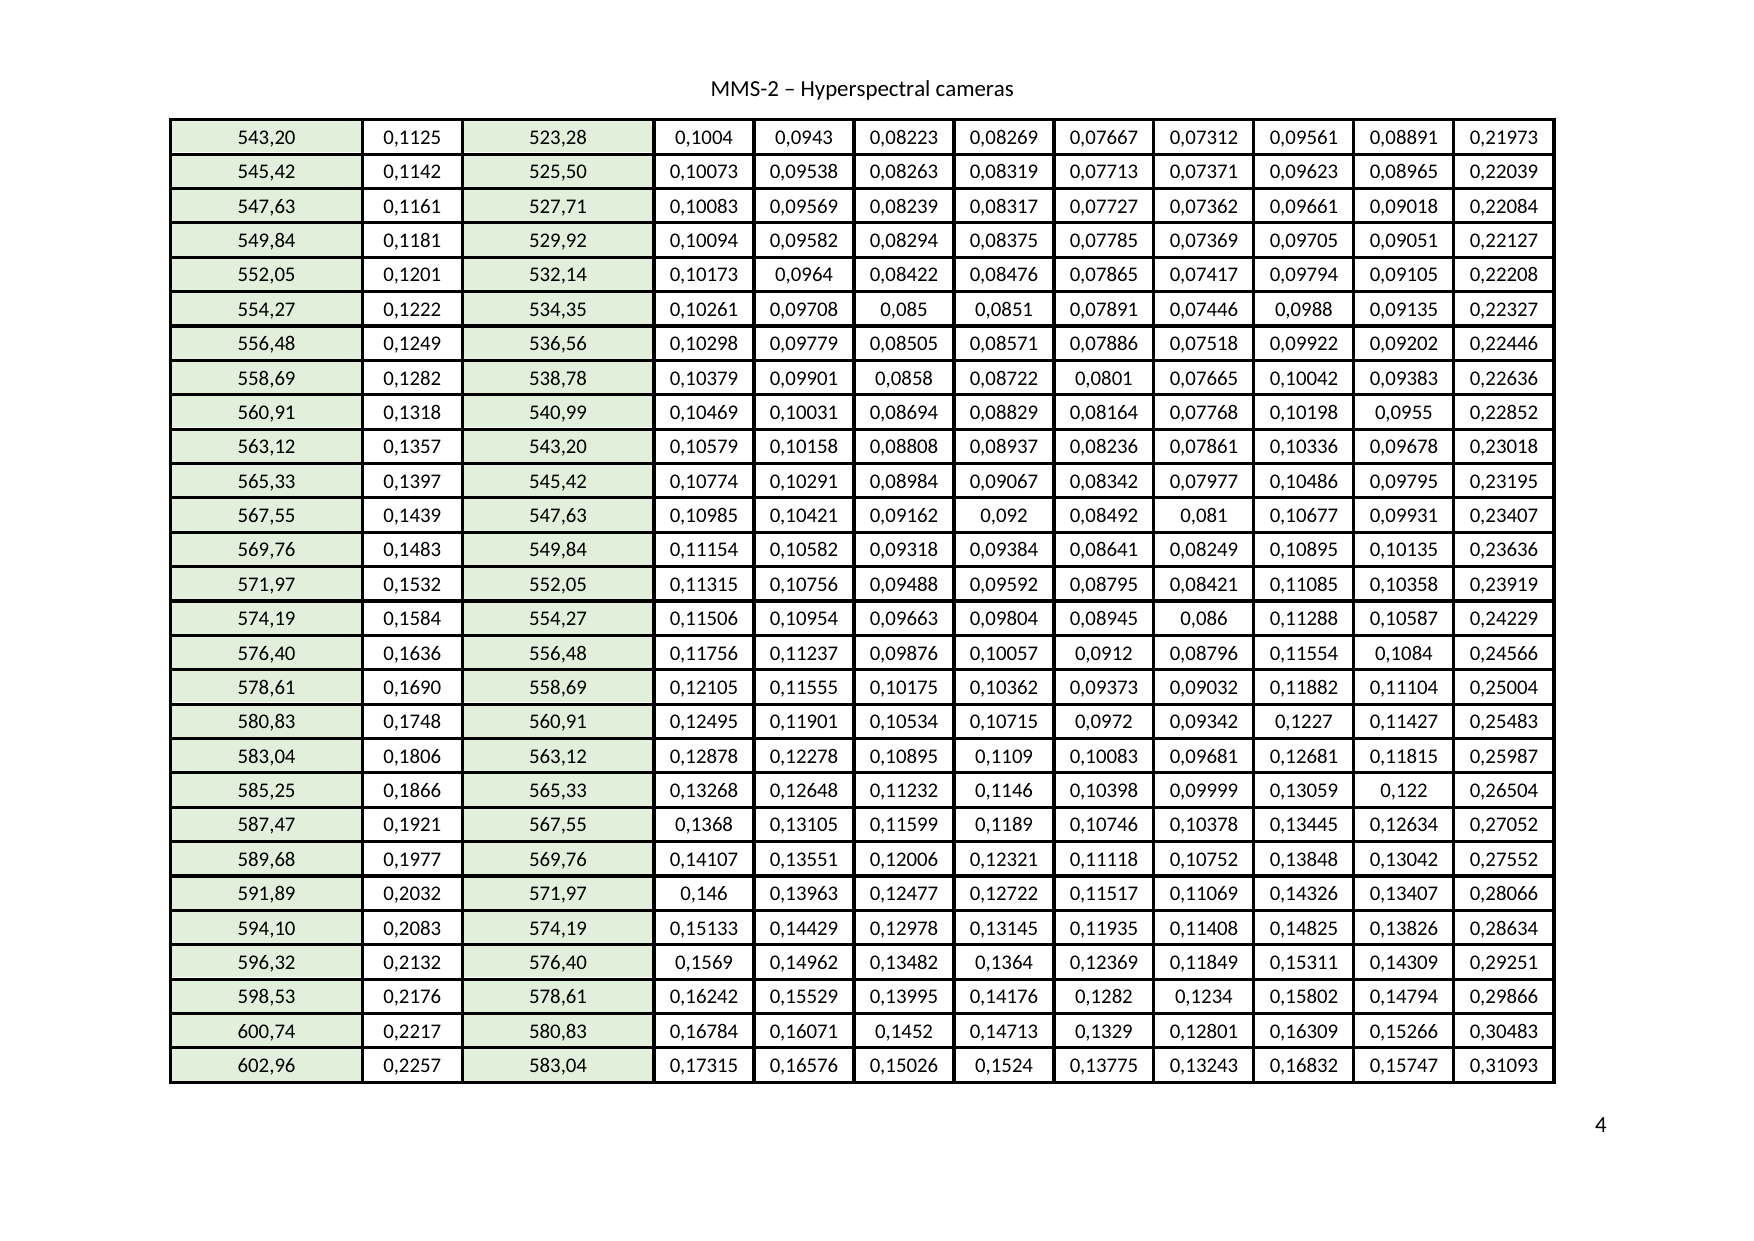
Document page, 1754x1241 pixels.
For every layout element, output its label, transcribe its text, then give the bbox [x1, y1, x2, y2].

table_cell 0,13145 [956, 912, 1052, 943]
table_cell 0,12722 [956, 878, 1052, 909]
table_cell 0,1004 [656, 121, 752, 152]
table_cell 0,15311 [1255, 946, 1352, 977]
table_cell 0,10534 [856, 706, 952, 737]
table_cell 0,1201 [364, 259, 461, 290]
table_cell 0,10469 [656, 396, 752, 427]
table_cell 0,11901 [756, 706, 852, 737]
table_cell 0,11849 [1155, 946, 1252, 977]
table_cell 532,14 [464, 259, 652, 290]
table_cell 0,13042 [1355, 843, 1452, 874]
table_cell 0,11104 [1355, 671, 1452, 702]
table_cell 0,10042 [1255, 362, 1352, 393]
table_cell 0,23195 [1455, 465, 1552, 496]
table_cell 560,91 [172, 396, 361, 427]
table_cell 0,09795 [1355, 465, 1452, 496]
table_cell 578,61 [464, 981, 652, 1012]
table_cell 0,29866 [1455, 981, 1552, 1012]
table_cell 0,25004 [1455, 671, 1552, 702]
table_cell 0,08945 [1056, 603, 1152, 634]
table_cell 0,1748 [364, 706, 461, 737]
table_cell 0,10587 [1355, 603, 1452, 634]
table_cell 0,07886 [1056, 328, 1152, 359]
table_cell 0,10579 [656, 431, 752, 462]
table_cell 0,10336 [1255, 431, 1352, 462]
table_cell 0,15133 [656, 912, 752, 943]
table_cell 0,08937 [956, 431, 1052, 462]
table_cell 0,1282 [1056, 981, 1152, 1012]
table_cell 565,33 [172, 465, 361, 496]
table_cell 0,10261 [656, 293, 752, 324]
table_cell 0,09779 [756, 328, 852, 359]
table_cell 0,10752 [1155, 843, 1252, 874]
table_cell 0,1636 [364, 637, 461, 668]
table_cell 0,08808 [856, 431, 952, 462]
table_cell 0,11154 [656, 534, 752, 565]
table_cell 0,12978 [856, 912, 952, 943]
table_cell 0,09135 [1355, 293, 1452, 324]
table_cell 0,07312 [1155, 121, 1252, 152]
table_cell 554,27 [172, 293, 361, 324]
table_cell 558,69 [464, 671, 652, 702]
table_cell 0,09922 [1255, 328, 1352, 359]
table_cell 0,08965 [1355, 156, 1452, 187]
table_cell 0,09681 [1155, 740, 1252, 771]
table_cell 583,04 [464, 1049, 652, 1081]
table_cell 594,10 [172, 912, 361, 943]
table_cell 571,97 [172, 568, 361, 599]
table_cell 0,1524 [956, 1049, 1052, 1081]
table_cell 0,09582 [756, 224, 852, 256]
table_cell 0,10421 [756, 499, 852, 531]
table_cell 0,09342 [1155, 706, 1252, 737]
table_cell 0,16242 [656, 981, 752, 1012]
table_cell 0,23636 [1455, 534, 1552, 565]
table_cell 0,10291 [756, 465, 852, 496]
table_cell 0,14825 [1255, 912, 1352, 943]
table_cell 0,1142 [364, 156, 461, 187]
table_cell 0,22636 [1455, 362, 1552, 393]
table_cell 0,146 [656, 878, 752, 909]
table_cell 0,1318 [364, 396, 461, 427]
table_cell 0,27552 [1455, 843, 1552, 874]
table_cell 576,40 [464, 946, 652, 977]
table_cell 0,11237 [756, 637, 852, 668]
table_cell 0,11118 [1056, 843, 1152, 874]
table_cell 0,1357 [364, 431, 461, 462]
table_cell 0,11935 [1056, 912, 1152, 943]
table_cell 0,09661 [1255, 190, 1352, 221]
table_cell 0,09105 [1355, 259, 1452, 290]
table_cell 0,16832 [1255, 1049, 1352, 1081]
table_cell 0,10057 [956, 637, 1052, 668]
table_cell 580,83 [464, 1015, 652, 1046]
table_cell 0,1222 [364, 293, 461, 324]
table_cell 0,13995 [856, 981, 952, 1012]
table_cell 0,30483 [1455, 1015, 1552, 1046]
table_cell 0,0801 [1056, 362, 1152, 393]
table_cell 0,122 [1355, 774, 1452, 806]
table_cell 0,1806 [364, 740, 461, 771]
table_cell 0,09018 [1355, 190, 1452, 221]
table_cell 576,40 [172, 637, 361, 668]
table_cell 565,33 [464, 774, 652, 806]
table_cell 0,08249 [1155, 534, 1252, 565]
table_cell 0,1234 [1155, 981, 1252, 1012]
table_cell 0,10173 [656, 259, 752, 290]
table_cell 558,69 [172, 362, 361, 393]
table_cell 0,0851 [956, 293, 1052, 324]
table_cell 596,32 [172, 946, 361, 977]
table_cell 0,10158 [756, 431, 852, 462]
table_cell 0,0964 [756, 259, 852, 290]
table_cell 0,1282 [364, 362, 461, 393]
table_cell 0,08571 [956, 328, 1052, 359]
table_cell 0,10083 [656, 190, 752, 221]
table_cell 0,07785 [1056, 224, 1152, 256]
table_cell 0,31093 [1455, 1049, 1552, 1081]
table_cell 0,07977 [1155, 465, 1252, 496]
table_cell 0,1181 [364, 224, 461, 256]
table_cell 545,42 [464, 465, 652, 496]
table_cell 0,085 [856, 293, 952, 324]
table_cell 0,22084 [1455, 190, 1552, 221]
table_cell 0,1532 [364, 568, 461, 599]
table_cell 0,1439 [364, 499, 461, 531]
table_cell 527,71 [464, 190, 652, 221]
table_cell 0,09318 [856, 534, 952, 565]
table_cell 0,15266 [1355, 1015, 1452, 1046]
table_cell 0,15026 [856, 1049, 952, 1081]
table_cell 0,1690 [364, 671, 461, 702]
table_cell 591,89 [172, 878, 361, 909]
table_cell 560,91 [464, 706, 652, 737]
table_cell 0,22852 [1455, 396, 1552, 427]
table_cell 0,1368 [656, 809, 752, 840]
table_cell 0,09623 [1255, 156, 1352, 187]
table_cell 0,08239 [856, 190, 952, 221]
table_cell 0,1161 [364, 190, 461, 221]
table_cell 0,07713 [1056, 156, 1152, 187]
table_cell 0,12477 [856, 878, 952, 909]
table_cell 536,56 [464, 328, 652, 359]
table_cell 554,27 [464, 603, 652, 634]
table_cell 0,10094 [656, 224, 752, 256]
table_cell 0,0912 [1056, 637, 1152, 668]
table_cell 0,12369 [1056, 946, 1152, 977]
table_cell 0,25483 [1455, 706, 1552, 737]
table_cell 0,08492 [1056, 499, 1152, 531]
table_cell 0,10774 [656, 465, 752, 496]
table_cell 574,19 [172, 603, 361, 634]
table_cell 0,1146 [956, 774, 1052, 806]
table_cell 0,07362 [1155, 190, 1252, 221]
table_cell 0,11882 [1255, 671, 1352, 702]
table_cell 0,09794 [1255, 259, 1352, 290]
table_cell 0,09876 [856, 637, 952, 668]
table_cell 0,1364 [956, 946, 1052, 977]
table_cell 0,10298 [656, 328, 752, 359]
table_cell 0,28634 [1455, 912, 1552, 943]
table_cell 0,2032 [364, 878, 461, 909]
table_cell 0,14429 [756, 912, 852, 943]
table_cell 578,61 [172, 671, 361, 702]
table_cell 0,081 [1155, 499, 1252, 531]
table_cell 0,13775 [1056, 1049, 1152, 1081]
table_cell 0,13243 [1155, 1049, 1252, 1081]
table_cell 0,10715 [956, 706, 1052, 737]
table_cell 0,12634 [1355, 809, 1452, 840]
table_cell 0,11756 [656, 637, 752, 668]
table_cell 0,11506 [656, 603, 752, 634]
table_cell 0,15529 [756, 981, 852, 1012]
table_cell 0,08342 [1056, 465, 1152, 496]
table_cell 0,11554 [1255, 637, 1352, 668]
table_cell 0,22327 [1455, 293, 1552, 324]
table_cell 0,10895 [1255, 534, 1352, 565]
table_cell 549,84 [172, 224, 361, 256]
table_cell 580,83 [172, 706, 361, 737]
table_cell 602,96 [172, 1049, 361, 1081]
table_cell 0,08223 [856, 121, 952, 152]
table_cell 0,29251 [1455, 946, 1552, 977]
table_cell 0,11555 [756, 671, 852, 702]
table_cell 0,09067 [956, 465, 1052, 496]
table_cell 0,07861 [1155, 431, 1252, 462]
table_cell 0,09705 [1255, 224, 1352, 256]
table_cell 0,12648 [756, 774, 852, 806]
table_cell 0,14309 [1355, 946, 1452, 977]
table_cell 0,10756 [756, 568, 852, 599]
table_cell 0,07768 [1155, 396, 1252, 427]
table_cell 0,1084 [1355, 637, 1452, 668]
table_cell 0,08164 [1056, 396, 1152, 427]
table_cell 0,08375 [956, 224, 1052, 256]
table_cell 543,20 [172, 121, 361, 152]
table_cell 0,08294 [856, 224, 952, 256]
table_cell 0,14962 [756, 946, 852, 977]
table_cell 0,16576 [756, 1049, 852, 1081]
table_cell 0,09569 [756, 190, 852, 221]
table_cell 0,1249 [364, 328, 461, 359]
table_cell 0,11517 [1056, 878, 1152, 909]
table_cell 0,08984 [856, 465, 952, 496]
table_cell 0,09488 [856, 568, 952, 599]
table_cell 0,13059 [1255, 774, 1352, 806]
table_cell 534,35 [464, 293, 652, 324]
table_cell 0,2083 [364, 912, 461, 943]
table_cell 0,22039 [1455, 156, 1552, 187]
table_cell 0,10985 [656, 499, 752, 531]
table_cell 549,84 [464, 534, 652, 565]
table_cell 0,25987 [1455, 740, 1552, 771]
table_cell 0,24566 [1455, 637, 1552, 668]
table_cell 0,07865 [1056, 259, 1152, 290]
table_cell 0,13268 [656, 774, 752, 806]
table_cell 0,13826 [1355, 912, 1452, 943]
table_cell 538,78 [464, 362, 652, 393]
table_cell 0,12681 [1255, 740, 1352, 771]
table_cell 0,11232 [856, 774, 952, 806]
table_cell 0,1189 [956, 809, 1052, 840]
table_cell 0,092 [956, 499, 1052, 531]
table_cell 0,08476 [956, 259, 1052, 290]
table_cell 0,1977 [364, 843, 461, 874]
table_cell 563,12 [464, 740, 652, 771]
table_cell 563,12 [172, 431, 361, 462]
table_cell 0,09931 [1355, 499, 1452, 531]
table_cell 0,13407 [1355, 878, 1452, 909]
table_cell 0,08421 [1155, 568, 1252, 599]
table_cell 0,10031 [756, 396, 852, 427]
table_cell 0,08263 [856, 156, 952, 187]
table_cell 0,1921 [364, 809, 461, 840]
table_cell 0,13551 [756, 843, 852, 874]
table_cell 0,12321 [956, 843, 1052, 874]
table_cell 567,55 [172, 499, 361, 531]
table_cell 0,10746 [1056, 809, 1152, 840]
table_cell 0,14713 [956, 1015, 1052, 1046]
table_cell 569,76 [172, 534, 361, 565]
table_cell 0,10073 [656, 156, 752, 187]
table_cell 0,09162 [856, 499, 952, 531]
table_cell 0,08796 [1155, 637, 1252, 668]
table_cell 0,10677 [1255, 499, 1352, 531]
table_cell 0,13848 [1255, 843, 1352, 874]
table_cell 0,07665 [1155, 362, 1252, 393]
table_cell 0,09538 [756, 156, 852, 187]
table_cell 0,08641 [1056, 534, 1152, 565]
table_cell 0,12801 [1155, 1015, 1252, 1046]
table_cell 0,11599 [856, 809, 952, 840]
table_cell 0,09373 [1056, 671, 1152, 702]
table_cell 0,1109 [956, 740, 1052, 771]
table_cell 0,14794 [1355, 981, 1452, 1012]
table_cell 0,1227 [1255, 706, 1352, 737]
table_cell 543,20 [464, 431, 652, 462]
table_cell 0,12878 [656, 740, 752, 771]
table_cell 0,15747 [1355, 1049, 1452, 1081]
table_cell 600,74 [172, 1015, 361, 1046]
table_cell 0,09051 [1355, 224, 1452, 256]
table_cell 0,09032 [1155, 671, 1252, 702]
table_cell 0,09592 [956, 568, 1052, 599]
table_cell 0,10362 [956, 671, 1052, 702]
table_cell 0,0858 [856, 362, 952, 393]
table_cell 569,76 [464, 843, 652, 874]
table_cell 0,14176 [956, 981, 1052, 1012]
table_cell 0,09663 [856, 603, 952, 634]
table_cell 0,07371 [1155, 156, 1252, 187]
table_cell 0,10486 [1255, 465, 1352, 496]
table_cell 0,08795 [1056, 568, 1152, 599]
table_cell 0,10582 [756, 534, 852, 565]
table_cell 0,10358 [1355, 568, 1452, 599]
table_cell 0,07417 [1155, 259, 1252, 290]
table_cell 0,07369 [1155, 224, 1252, 256]
table_cell 523,28 [464, 121, 652, 152]
table_cell 0,1584 [364, 603, 461, 634]
table_cell 571,97 [464, 878, 652, 909]
table_cell 0,08891 [1355, 121, 1452, 152]
table_cell 0,08722 [956, 362, 1052, 393]
table_cell 547,63 [464, 499, 652, 531]
table_cell 0,23919 [1455, 568, 1552, 599]
table_cell 0,2176 [364, 981, 461, 1012]
table_cell 0,08829 [956, 396, 1052, 427]
table_cell 0,09708 [756, 293, 852, 324]
table_cell 0,10135 [1355, 534, 1452, 565]
table_cell 0,08319 [956, 156, 1052, 187]
table_cell 0,13482 [856, 946, 952, 977]
table_cell 0,24229 [1455, 603, 1552, 634]
table_cell 0,11408 [1155, 912, 1252, 943]
table_cell 0,13105 [756, 809, 852, 840]
table_cell 0,07446 [1155, 293, 1252, 324]
table_cell 0,07518 [1155, 328, 1252, 359]
table_cell 0,12495 [656, 706, 752, 737]
table_cell 0,2257 [364, 1049, 461, 1081]
table_cell 529,92 [464, 224, 652, 256]
table_cell 0,08269 [956, 121, 1052, 152]
table_cell 0,12278 [756, 740, 852, 771]
table_cell 0,1397 [364, 465, 461, 496]
table_cell 0,14107 [656, 843, 752, 874]
table_cell 0,23407 [1455, 499, 1552, 531]
table_cell 0,11315 [656, 568, 752, 599]
table_cell 0,10198 [1255, 396, 1352, 427]
table_cell 0,11069 [1155, 878, 1252, 909]
table_cell 0,0955 [1355, 396, 1452, 427]
table_cell 0,1569 [656, 946, 752, 977]
table_cell 0,16309 [1255, 1015, 1352, 1046]
table_cell 0,10895 [856, 740, 952, 771]
table_cell 0,17315 [656, 1049, 752, 1081]
table_cell 0,13445 [1255, 809, 1352, 840]
table_cell 0,1125 [364, 121, 461, 152]
table_cell 0,22446 [1455, 328, 1552, 359]
table_cell 0,2132 [364, 946, 461, 977]
table_cell 0,10398 [1056, 774, 1152, 806]
table_cell 0,0972 [1056, 706, 1152, 737]
table_cell 0,08505 [856, 328, 952, 359]
table_cell 0,11085 [1255, 568, 1352, 599]
table_cell 0,10378 [1155, 809, 1252, 840]
table_cell 0,12006 [856, 843, 952, 874]
table_cell 567,55 [464, 809, 652, 840]
table_cell 0,11815 [1355, 740, 1452, 771]
table_cell 0,086 [1155, 603, 1252, 634]
table_cell 0,07891 [1056, 293, 1152, 324]
table_cell 0,1866 [364, 774, 461, 806]
table_cell 0,0943 [756, 121, 852, 152]
table_cell 0,12105 [656, 671, 752, 702]
table_cell 0,08317 [956, 190, 1052, 221]
table_cell 0,15802 [1255, 981, 1352, 1012]
table_cell 547,63 [172, 190, 361, 221]
table_cell 589,68 [172, 843, 361, 874]
table_cell 0,26504 [1455, 774, 1552, 806]
table_cell 525,50 [464, 156, 652, 187]
table_cell 556,48 [172, 328, 361, 359]
table_cell 552,05 [172, 259, 361, 290]
table_cell 0,08236 [1056, 431, 1152, 462]
table_cell 556,48 [464, 637, 652, 668]
table_cell 0,09999 [1155, 774, 1252, 806]
table_cell 0,10379 [656, 362, 752, 393]
table_cell 0,27052 [1455, 809, 1552, 840]
table_cell 0,09202 [1355, 328, 1452, 359]
table_cell 0,10175 [856, 671, 952, 702]
table_cell 0,13963 [756, 878, 852, 909]
table_cell 585,25 [172, 774, 361, 806]
table_cell 0,09384 [956, 534, 1052, 565]
table_cell 0,22208 [1455, 259, 1552, 290]
table_cell 0,09383 [1355, 362, 1452, 393]
table_cell 0,16071 [756, 1015, 852, 1046]
table_cell 0,0988 [1255, 293, 1352, 324]
table_cell 545,42 [172, 156, 361, 187]
table_cell 0,09678 [1355, 431, 1452, 462]
table_cell 0,07727 [1056, 190, 1152, 221]
table_cell 0,08694 [856, 396, 952, 427]
table_cell 587,47 [172, 809, 361, 840]
table_cell 583,04 [172, 740, 361, 771]
table_cell 552,05 [464, 568, 652, 599]
table_cell 0,09561 [1255, 121, 1352, 152]
table_cell 0,10083 [1056, 740, 1152, 771]
table_cell 0,14326 [1255, 878, 1352, 909]
table_cell 0,21973 [1455, 121, 1552, 152]
table_cell 0,08422 [856, 259, 952, 290]
table_cell 540,99 [464, 396, 652, 427]
table_cell 598,53 [172, 981, 361, 1012]
table_cell 0,16784 [656, 1015, 752, 1046]
table_cell 0,09901 [756, 362, 852, 393]
table_cell 0,2217 [364, 1015, 461, 1046]
table_cell 0,11288 [1255, 603, 1352, 634]
table_cell 574,19 [464, 912, 652, 943]
table_cell 0,22127 [1455, 224, 1552, 256]
table_cell 0,07667 [1056, 121, 1152, 152]
table_cell 0,11427 [1355, 706, 1452, 737]
table_cell 0,1329 [1056, 1015, 1152, 1046]
table_cell 0,23018 [1455, 431, 1552, 462]
table_cell 0,28066 [1455, 878, 1552, 909]
table_cell 0,1483 [364, 534, 461, 565]
table_cell 0,09804 [956, 603, 1052, 634]
table_cell 0,1452 [856, 1015, 952, 1046]
table_cell 0,10954 [756, 603, 852, 634]
